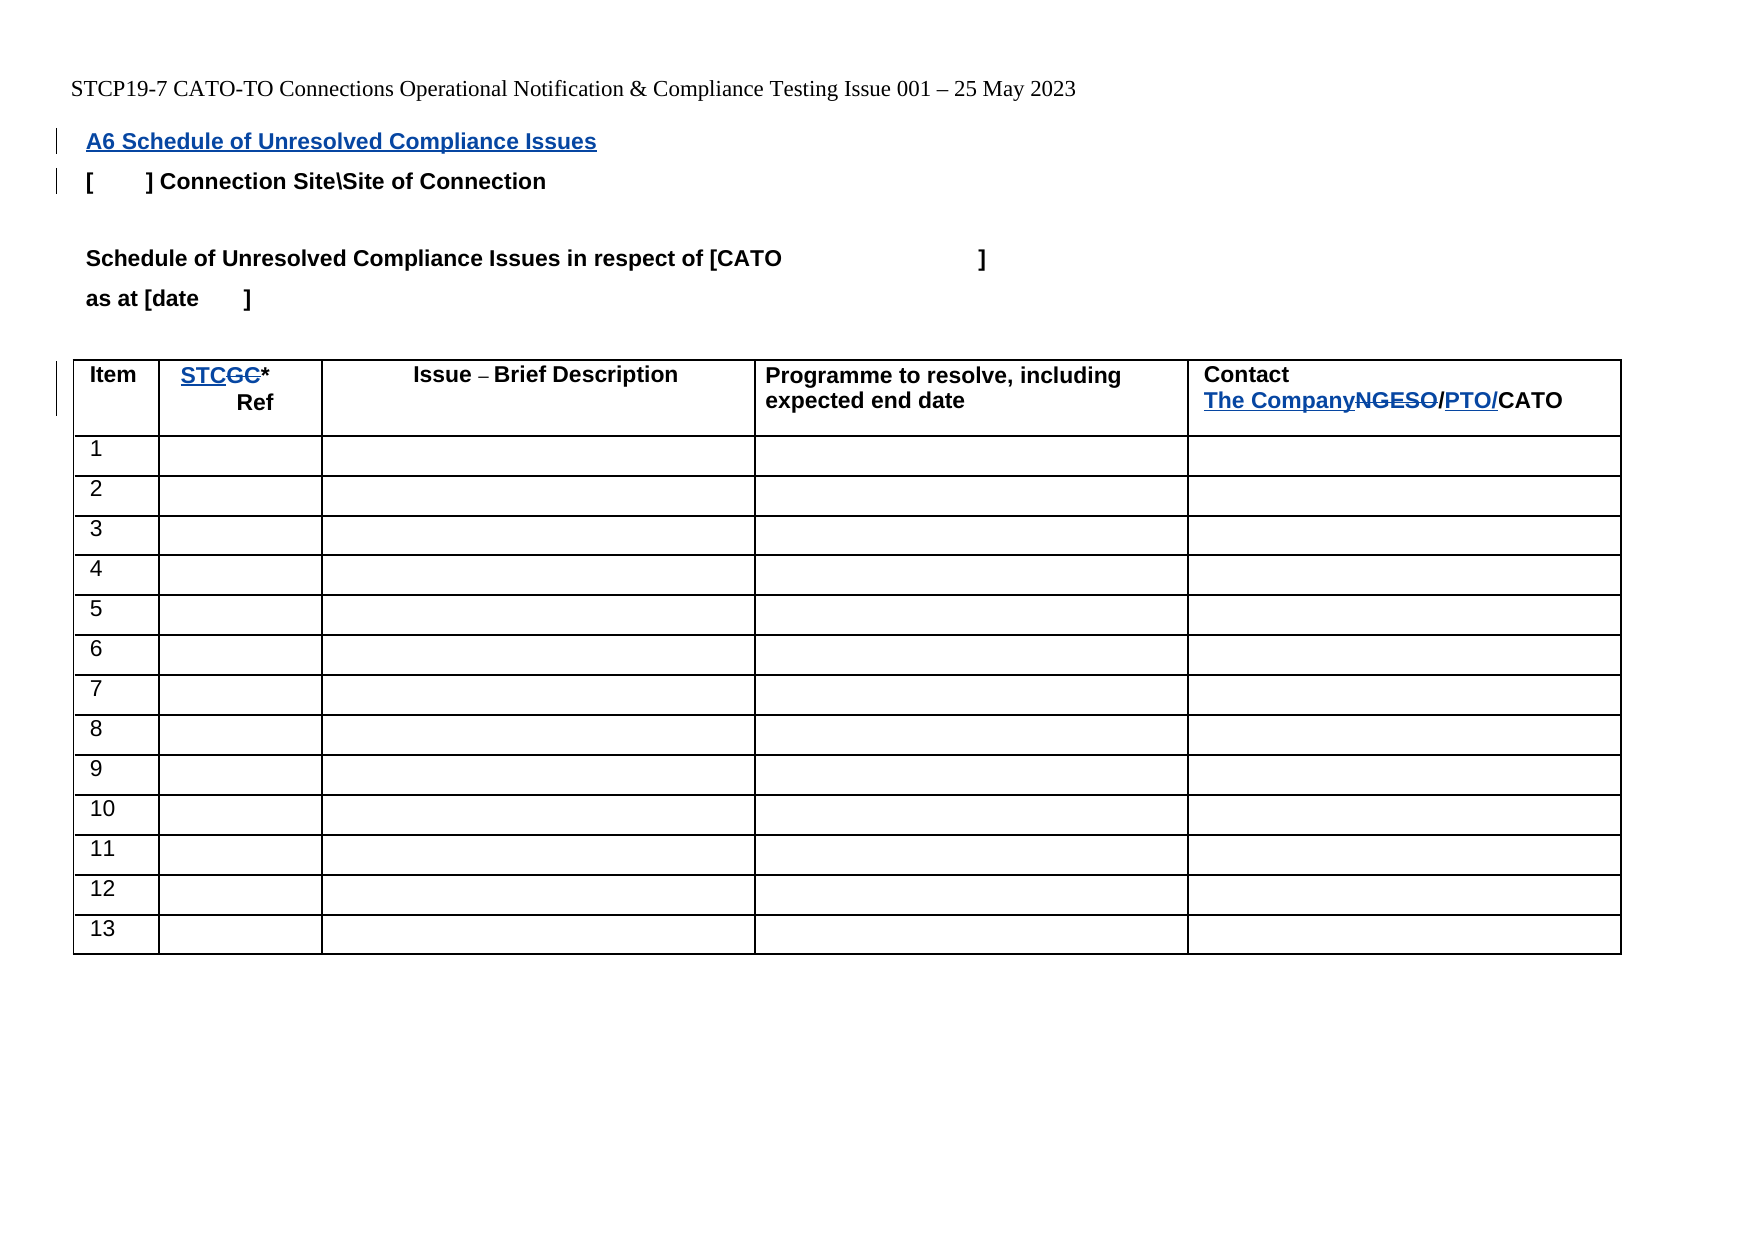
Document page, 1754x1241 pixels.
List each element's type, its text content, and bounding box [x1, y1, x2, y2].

table_header Issue – Brief Description [323, 361, 754, 435]
table_cell [756, 716, 1187, 754]
table_cell [160, 836, 321, 874]
table_cell [1189, 437, 1620, 475]
table_cell [160, 876, 321, 914]
table_cell [1189, 796, 1620, 834]
table_cell [323, 756, 754, 794]
table_cell [160, 437, 321, 475]
table_cell [1189, 477, 1620, 515]
table_cell [756, 556, 1187, 594]
table_cell [160, 517, 321, 554]
table_header Contact /CATO [1189, 361, 1620, 435]
table_cell [323, 836, 754, 874]
table_cell [323, 517, 754, 554]
table_cell [160, 636, 321, 674]
table_cell [756, 876, 1187, 914]
table_cell 6 [74, 635, 158, 674]
table_cell [323, 676, 754, 714]
table_cell 11 [74, 835, 158, 874]
table_cell [323, 437, 754, 475]
table_cell [323, 636, 754, 674]
table_cell [756, 636, 1187, 674]
table_cell [756, 676, 1187, 714]
table_cell 1 [74, 436, 158, 475]
table_header * Ref [160, 361, 321, 435]
text [ ] Connection Site\Site of Connection [86, 168, 1683, 194]
table_cell [160, 756, 321, 794]
table_cell [1189, 916, 1620, 953]
table_cell [756, 836, 1187, 874]
table_header Programme to resolve, including expected end date [756, 361, 1187, 435]
table_cell 12 [74, 875, 158, 914]
table_cell [1189, 836, 1620, 874]
table_cell [1189, 876, 1620, 914]
table_cell [160, 556, 321, 594]
table_cell 8 [74, 715, 158, 754]
table_cell [1189, 716, 1620, 754]
text Schedule of Unresolved Compliance Issues in respect of [CATO ] [86, 245, 1683, 271]
table_header Item [74, 361, 158, 435]
table_cell [160, 796, 321, 834]
table_cell 3 [74, 516, 158, 554]
table_cell [756, 437, 1187, 475]
table_cell [323, 556, 754, 594]
table_cell 13 [74, 915, 158, 953]
table_cell [323, 876, 754, 914]
table_cell [160, 596, 321, 634]
table_cell 10 [74, 795, 158, 834]
table_cell [323, 477, 754, 515]
table_cell [1189, 517, 1620, 554]
table_cell [1189, 596, 1620, 634]
table_cell [160, 676, 321, 714]
table_cell [756, 916, 1187, 953]
text as at [date ] [86, 285, 1683, 311]
table_cell 2 [74, 476, 158, 515]
table_cell [323, 916, 754, 953]
table_cell [756, 796, 1187, 834]
table_cell 4 [74, 555, 158, 594]
table_cell [160, 916, 321, 953]
table_cell [1189, 636, 1620, 674]
table_cell [1189, 676, 1620, 714]
table_cell [323, 796, 754, 834]
table_cell [323, 596, 754, 634]
table_cell [160, 716, 321, 754]
table_cell [756, 756, 1187, 794]
table_cell [756, 596, 1187, 634]
table_cell 7 [74, 675, 158, 714]
table_cell [756, 517, 1187, 554]
table_cell 5 [74, 595, 158, 634]
table_cell [323, 716, 754, 754]
table_cell 9 [74, 755, 158, 794]
table_cell [160, 477, 321, 515]
table_cell [756, 477, 1187, 515]
table_cell [1189, 756, 1620, 794]
table_cell [1189, 556, 1620, 594]
